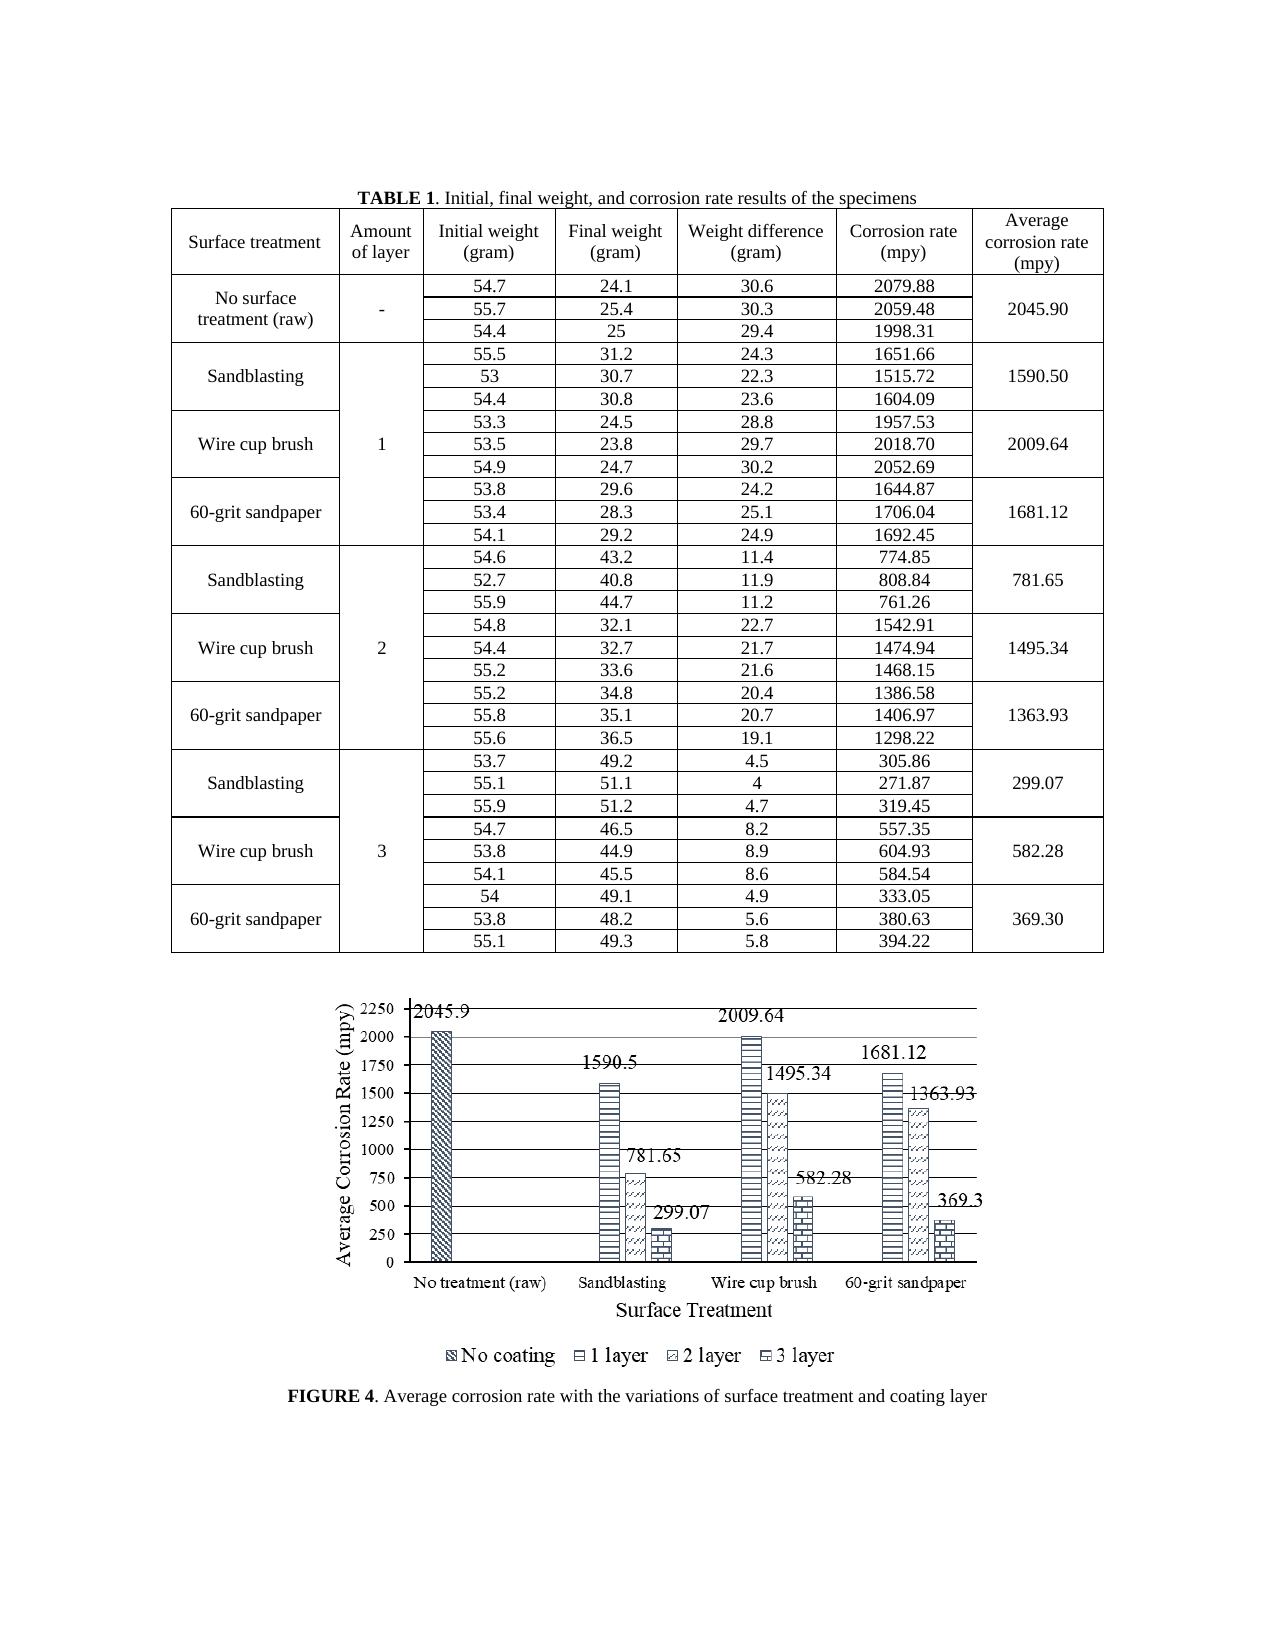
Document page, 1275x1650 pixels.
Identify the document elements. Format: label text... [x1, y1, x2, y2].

table_cell 40.8 [556, 569, 677, 590]
table_cell 54.4 [424, 388, 555, 409]
table_cell 11.2 [678, 591, 836, 613]
table_cell 1644.87 [837, 478, 972, 500]
table_cell 584.54 [837, 863, 972, 884]
table_cell 54.7 [424, 275, 555, 296]
table_cell 2059.48 [837, 298, 972, 319]
table_cell 1298.22 [837, 727, 972, 748]
table_cell 604.93 [837, 840, 972, 862]
table_cell 51.1 [556, 772, 677, 794]
table_cell 2045.90 [973, 275, 1103, 342]
table_cell 319.45 [837, 795, 972, 816]
table_header Final weight (gram) [556, 209, 677, 274]
table_cell 1386.58 [837, 682, 972, 703]
table_cell 2009.64 [973, 411, 1103, 477]
table_header Average corrosion rate (mpy) [973, 209, 1103, 274]
table_header Corrosion rate (mpy) [837, 209, 972, 274]
table_cell Wire cup brush [172, 411, 339, 477]
table_cell 1542.91 [837, 614, 972, 636]
table_cell 2079.88 [837, 275, 972, 296]
table_cell 54.6 [424, 546, 555, 568]
table_cell 32.1 [556, 614, 677, 636]
table_cell 48.2 [556, 908, 677, 929]
table_cell 1515.72 [837, 365, 972, 387]
text TABLE 1. Initial, final weight, and corrosion rate results of the specimens [150, 187, 1125, 208]
table_cell 29.2 [556, 524, 677, 545]
table_cell 394.22 [837, 930, 972, 952]
table_cell 44.7 [556, 591, 677, 613]
table_cell 30.2 [678, 456, 836, 477]
table_cell 582.28 [973, 818, 1103, 884]
table_header Weight difference (gram) [678, 209, 836, 274]
table_cell 2 [340, 546, 423, 748]
table_cell 761.26 [837, 591, 972, 613]
table_cell 1468.15 [837, 659, 972, 681]
table_header Surface treatment [172, 209, 339, 274]
table_cell 54 [424, 885, 555, 907]
table_cell 369.30 [973, 885, 1103, 952]
table_cell 1998.31 [837, 320, 972, 342]
table_cell 8.6 [678, 863, 836, 884]
table_cell 55.8 [424, 704, 555, 726]
table_cell 2052.69 [837, 456, 972, 477]
table_cell 557.35 [837, 818, 972, 839]
table_cell 55.1 [424, 930, 555, 952]
table_cell 60-grit sandpaper [172, 885, 339, 952]
table_cell 53.8 [424, 908, 555, 929]
table_cell 1651.66 [837, 343, 972, 364]
table_cell 4.7 [678, 795, 836, 816]
table_cell 24.3 [678, 343, 836, 364]
table_cell 333.05 [837, 885, 972, 907]
table_cell 1406.97 [837, 704, 972, 726]
table_cell 54.8 [424, 614, 555, 636]
table_cell 54.1 [424, 524, 555, 545]
table_cell 24.5 [556, 411, 677, 432]
table_cell 5.8 [678, 930, 836, 952]
table_cell No surface treatment (raw) [172, 275, 339, 342]
table_cell 55.9 [424, 591, 555, 613]
table_cell 1706.04 [837, 501, 972, 522]
table_cell 3 [340, 750, 423, 952]
table_cell 55.7 [424, 298, 555, 319]
table_cell 28.3 [556, 501, 677, 522]
table_cell 54.9 [424, 456, 555, 477]
table_cell 55.2 [424, 682, 555, 703]
table_cell 11.9 [678, 569, 836, 590]
table_cell 54.4 [424, 320, 555, 342]
table_cell 22.7 [678, 614, 836, 636]
table_cell 4 [678, 772, 836, 794]
table_cell 53.8 [424, 840, 555, 862]
table_cell 20.7 [678, 704, 836, 726]
table_cell Sandblasting [172, 546, 339, 613]
table_cell 1363.93 [973, 682, 1103, 748]
table_cell 774.85 [837, 546, 972, 568]
table_cell 30.6 [678, 275, 836, 296]
table_cell 55.2 [424, 659, 555, 681]
table_cell 19.1 [678, 727, 836, 748]
table_cell 33.6 [556, 659, 677, 681]
table_cell 2018.70 [837, 433, 972, 455]
table_cell 29.7 [678, 433, 836, 455]
table_cell 60-grit sandpaper [172, 682, 339, 748]
table_cell 5.6 [678, 908, 836, 929]
table_cell 53.5 [424, 433, 555, 455]
table_cell - [340, 275, 423, 342]
table_cell 30.7 [556, 365, 677, 387]
table_cell 8.2 [678, 818, 836, 839]
table_cell 808.84 [837, 569, 972, 590]
table_cell 25.4 [556, 298, 677, 319]
table_cell 21.6 [678, 659, 836, 681]
table_cell 34.8 [556, 682, 677, 703]
table_cell 28.8 [678, 411, 836, 432]
table_cell 23.8 [556, 433, 677, 455]
table_cell Sandblasting [172, 750, 339, 816]
table_header Initial weight (gram) [424, 209, 555, 274]
picture [307, 977, 998, 1373]
table_cell 54.4 [424, 637, 555, 658]
table_cell 4.9 [678, 885, 836, 907]
table_cell 36.5 [556, 727, 677, 748]
table_cell 31.2 [556, 343, 677, 364]
table_cell 24.9 [678, 524, 836, 545]
table_cell 25.1 [678, 501, 836, 522]
table_cell 30.8 [556, 388, 677, 409]
table_cell 29.6 [556, 478, 677, 500]
table_cell 30.3 [678, 298, 836, 319]
table_cell 1604.09 [837, 388, 972, 409]
table_cell 49.3 [556, 930, 677, 952]
table_cell 44.9 [556, 840, 677, 862]
table_cell 11.4 [678, 546, 836, 568]
table_cell Sandblasting [172, 343, 339, 409]
table_cell 1 [340, 343, 423, 545]
table_cell 8.9 [678, 840, 836, 862]
table_cell 20.4 [678, 682, 836, 703]
table_cell 35.1 [556, 704, 677, 726]
table_cell Wire cup brush [172, 614, 339, 681]
table_cell 53.7 [424, 750, 555, 771]
table_cell 1474.94 [837, 637, 972, 658]
table_cell 1590.50 [973, 343, 1103, 409]
table_cell 25 [556, 320, 677, 342]
table_cell 271.87 [837, 772, 972, 794]
table_cell 46.5 [556, 818, 677, 839]
table_cell 305.86 [837, 750, 972, 771]
table_cell 54.1 [424, 863, 555, 884]
table_cell 51.2 [556, 795, 677, 816]
table_cell 24.7 [556, 456, 677, 477]
table_cell 49.2 [556, 750, 677, 771]
table_cell 53 [424, 365, 555, 387]
table_cell 1957.53 [837, 411, 972, 432]
table_cell 43.2 [556, 546, 677, 568]
table_cell 55.5 [424, 343, 555, 364]
table_cell 53.3 [424, 411, 555, 432]
table_cell 49.1 [556, 885, 677, 907]
table_cell 55.9 [424, 795, 555, 816]
table_cell 380.63 [837, 908, 972, 929]
table_cell Wire cup brush [172, 818, 339, 884]
table_cell 53.8 [424, 478, 555, 500]
table_cell 1692.45 [837, 524, 972, 545]
table_cell 299.07 [973, 750, 1103, 816]
table_cell 45.5 [556, 863, 677, 884]
table_cell 60-grit sandpaper [172, 478, 339, 545]
table_cell 24.2 [678, 478, 836, 500]
table_header Amount of layer [340, 209, 423, 274]
table_cell 24.1 [556, 275, 677, 296]
table_cell 4.5 [678, 750, 836, 771]
table_cell 54.7 [424, 818, 555, 839]
table_cell 55.6 [424, 727, 555, 748]
table_cell 1681.12 [973, 478, 1103, 545]
table_cell 1495.34 [973, 614, 1103, 681]
table_cell 55.1 [424, 772, 555, 794]
table_cell 53.4 [424, 501, 555, 522]
table_cell 781.65 [973, 546, 1103, 613]
table_cell 22.3 [678, 365, 836, 387]
table_cell 32.7 [556, 637, 677, 658]
table_cell 52.7 [424, 569, 555, 590]
table_cell 29.4 [678, 320, 836, 342]
text FIGURE 4. Average corrosion rate with the variations of surface treatment and coating layer [150, 1385, 1125, 1406]
table_cell 21.7 [678, 637, 836, 658]
table_cell 23.6 [678, 388, 836, 409]
